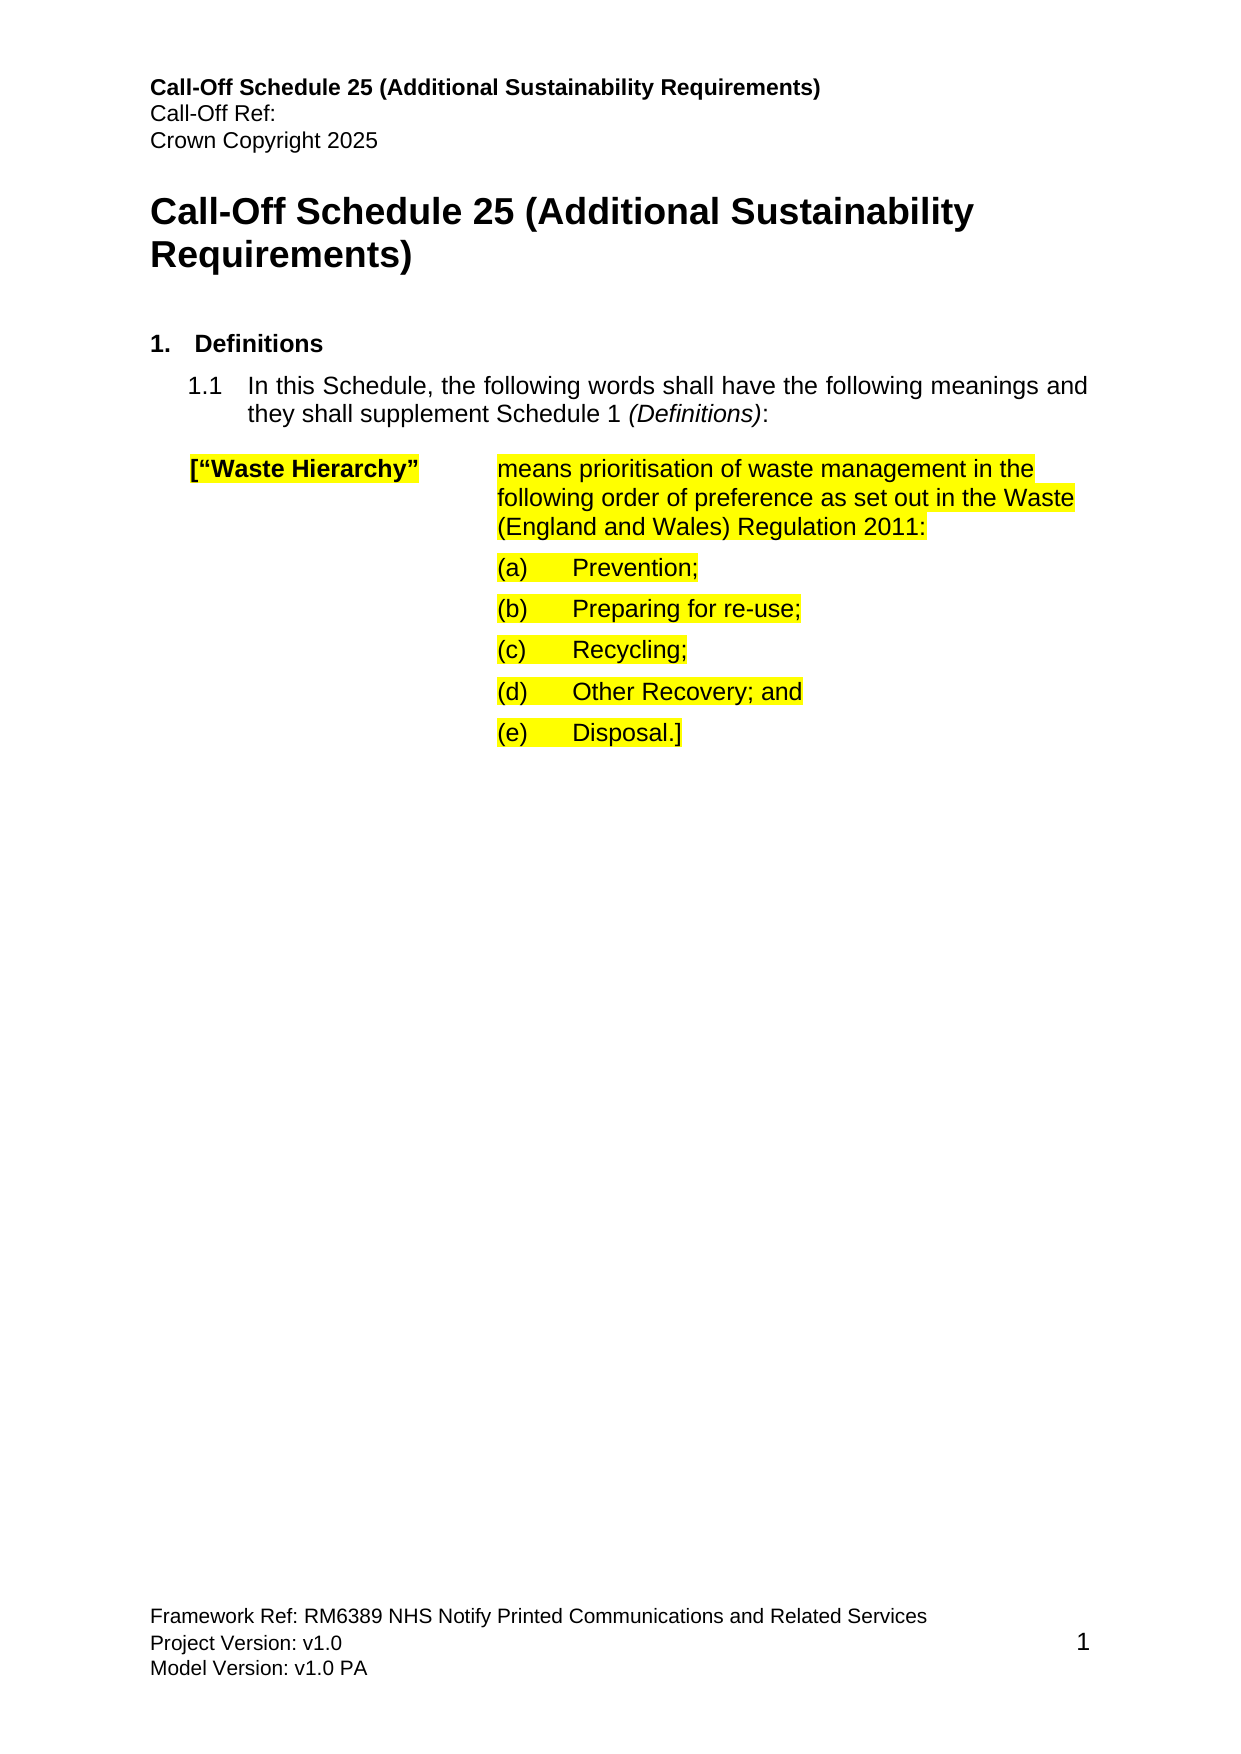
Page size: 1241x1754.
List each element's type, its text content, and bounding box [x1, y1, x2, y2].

text Call-Off Schedule 25 (Additional Sustainability Requirements) [150, 189, 1090, 276]
text 1.1 In this Schedule, the following words shall have the following meanings and they shall supplement Schedule 1 (Definitions): [187, 371, 1090, 428]
list Definitions [150, 329, 1090, 358]
table_header [“Waste Hierarchy” [179, 442, 485, 759]
table_header means prioritisation of waste management in the following order of preference as set out in the Waste (England and Wales) Regulation 2011: Prevention; Preparing for re-use; Recycling; Other Recovery; and Disposal.] [486, 442, 1090, 759]
